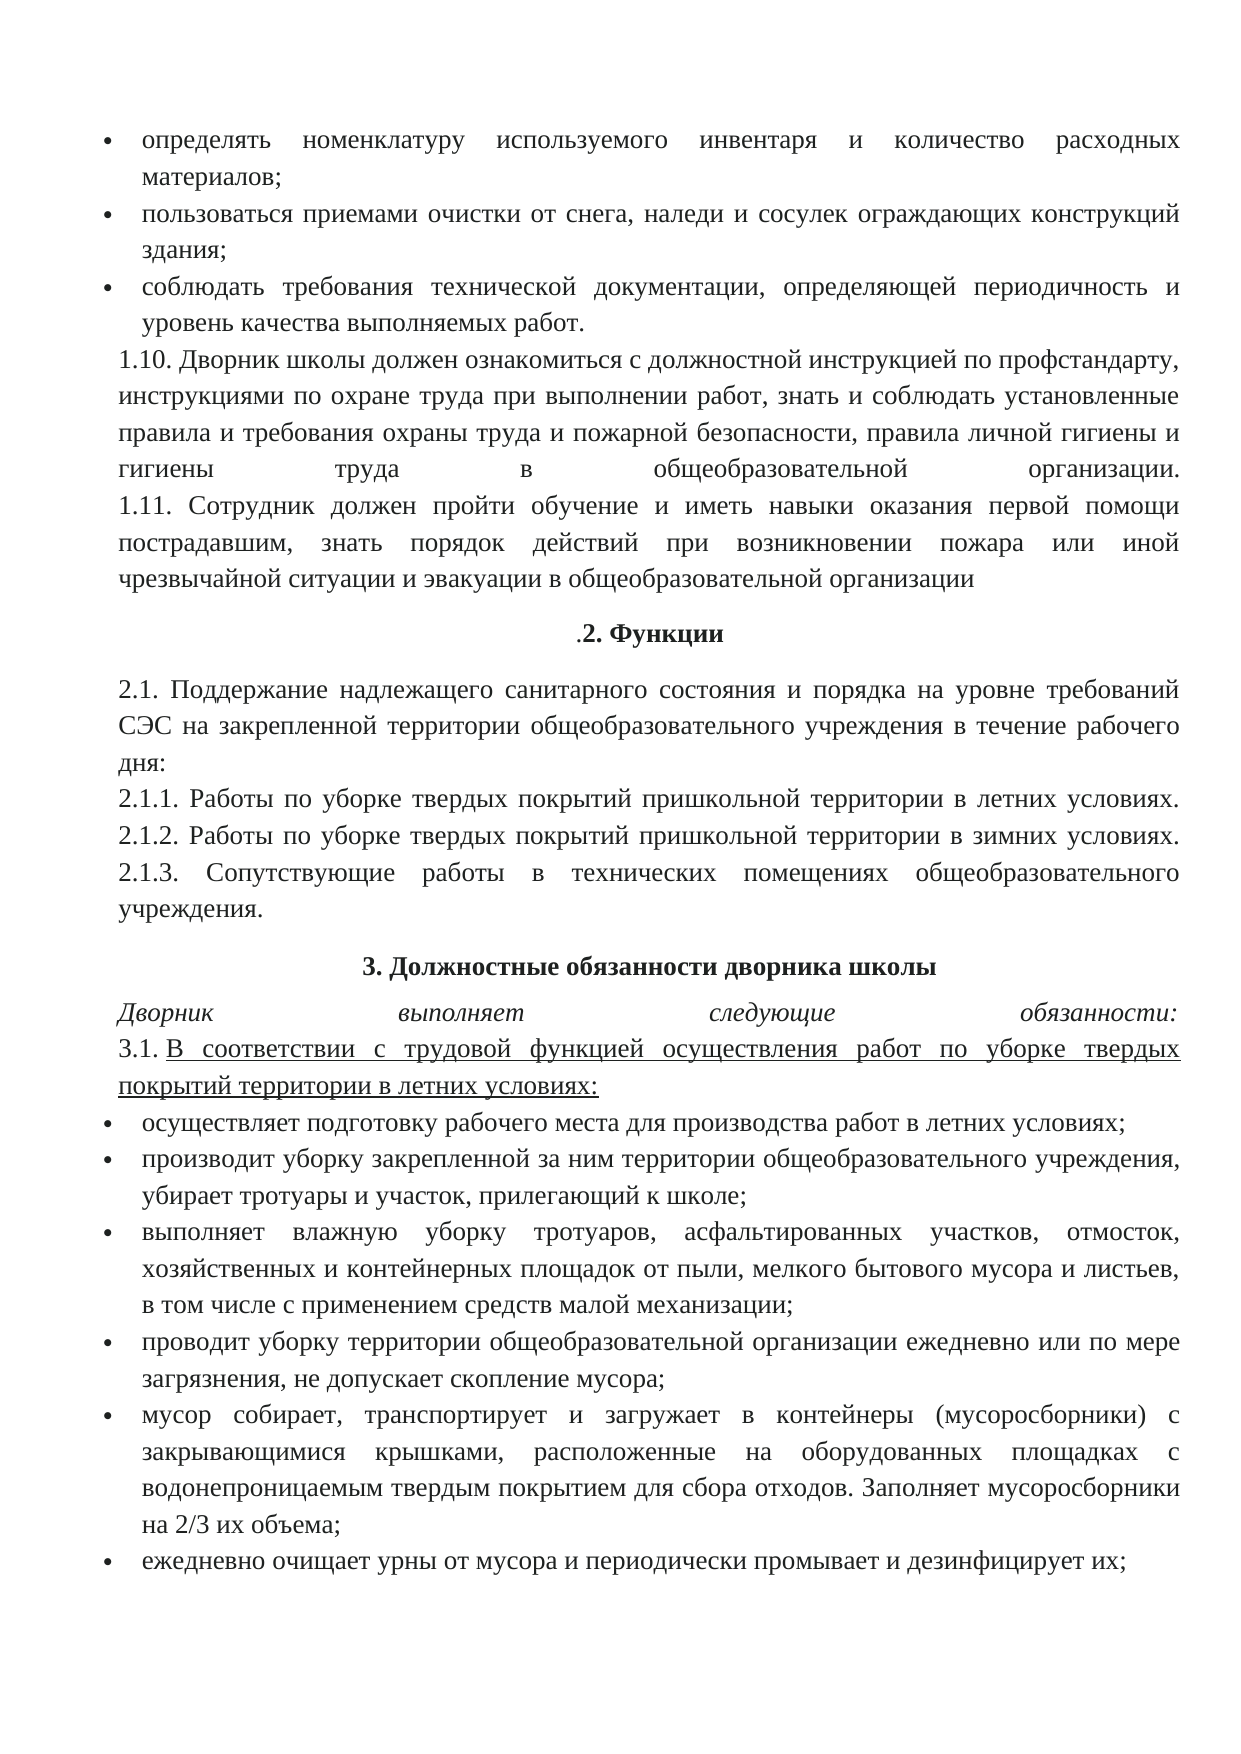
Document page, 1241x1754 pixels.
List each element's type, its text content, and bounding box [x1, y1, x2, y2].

text Дворник выполняет следующие обязанности: 3.1. В соответствии с трудовой функцией осуществления работ по уборке твердых покрытий территории в летних условиях: [118, 991, 1181, 1100]
text 1.10. Дворник школы должен ознакомиться с должностной инструкцией по профстандарту, инструкциями по охране труда при выполнении работ, знать и соблюдать установленные правила и требования охраны труда и пожарной безопасности, правила личной гигиены и гигиены труда в общеобразовательной организации. 1.11. Сотрудник должен пройти обучение и иметь навыки оказания первой помощи пострадавшим, знать порядок действий при возникновении пожара или иной чрезвычайной ситуации и эвакуации в общеобразовательной организации [118, 337, 1181, 593]
list выполняет влажную уборку тротуаров, асфальтированных участков, отмосток, хозяйственных и контейнерных площадок от пыли, мелкого бытового мусора и листьев, в том числе с применением средств малой механизации; [104, 1210, 1181, 1320]
text 3. Должностные обязанности дворника школы [118, 942, 1181, 981]
list соблюдать требования технической документации, определяющей периодичность и уровень качества выполняемых работ. [104, 264, 1181, 337]
list осуществляет подготовку рабочего места для производства работ в летних условиях; [104, 1100, 1181, 1137]
text .2. Функции [118, 612, 1181, 649]
list пользоваться приемами очистки от снега, наледи и сосулек ограждающих конструкций здания; [104, 191, 1181, 264]
text 2.1. Поддержание надлежащего санитарного состояния и порядка на уровне требований СЭС на закрепленной территории общеобразовательного учреждения в течение рабочего дня: 2.1.1. Работы по уборке твердых покрытий пришкольной территории в летних условиях. 2.1.2. Работы по уборке твердых покрытий пришкольной территории в зимних условиях. 2.1.3. Сопутствующие работы в технических помещениях общеобразовательного учреждения. [118, 667, 1181, 923]
list производит уборку закрепленной за ним территории общеобразовательного учреждения, убирает тротуары и участок, прилегающий к школе; [104, 1137, 1181, 1210]
list определять номенклатуру используемого инвентаря и количество расходных материалов; [104, 118, 1181, 191]
list мусор собирает, транспортирует и загружает в контейнеры (мусоросборники) с закрывающимися крышками, расположенные на оборудованных площадках с водонепроницаемым твердым покрытием для сбора отходов. Заполняет мусоросборники на 2/3 их объема; [104, 1393, 1181, 1539]
list ежедневно очищает урны от мусора и периодически промывает и дезинфицирует их; [104, 1539, 1181, 1576]
list проводит уборку территории общеобразовательной организации ежедневно или по мере загрязнения, не допускает скопление мусора; [104, 1320, 1181, 1393]
